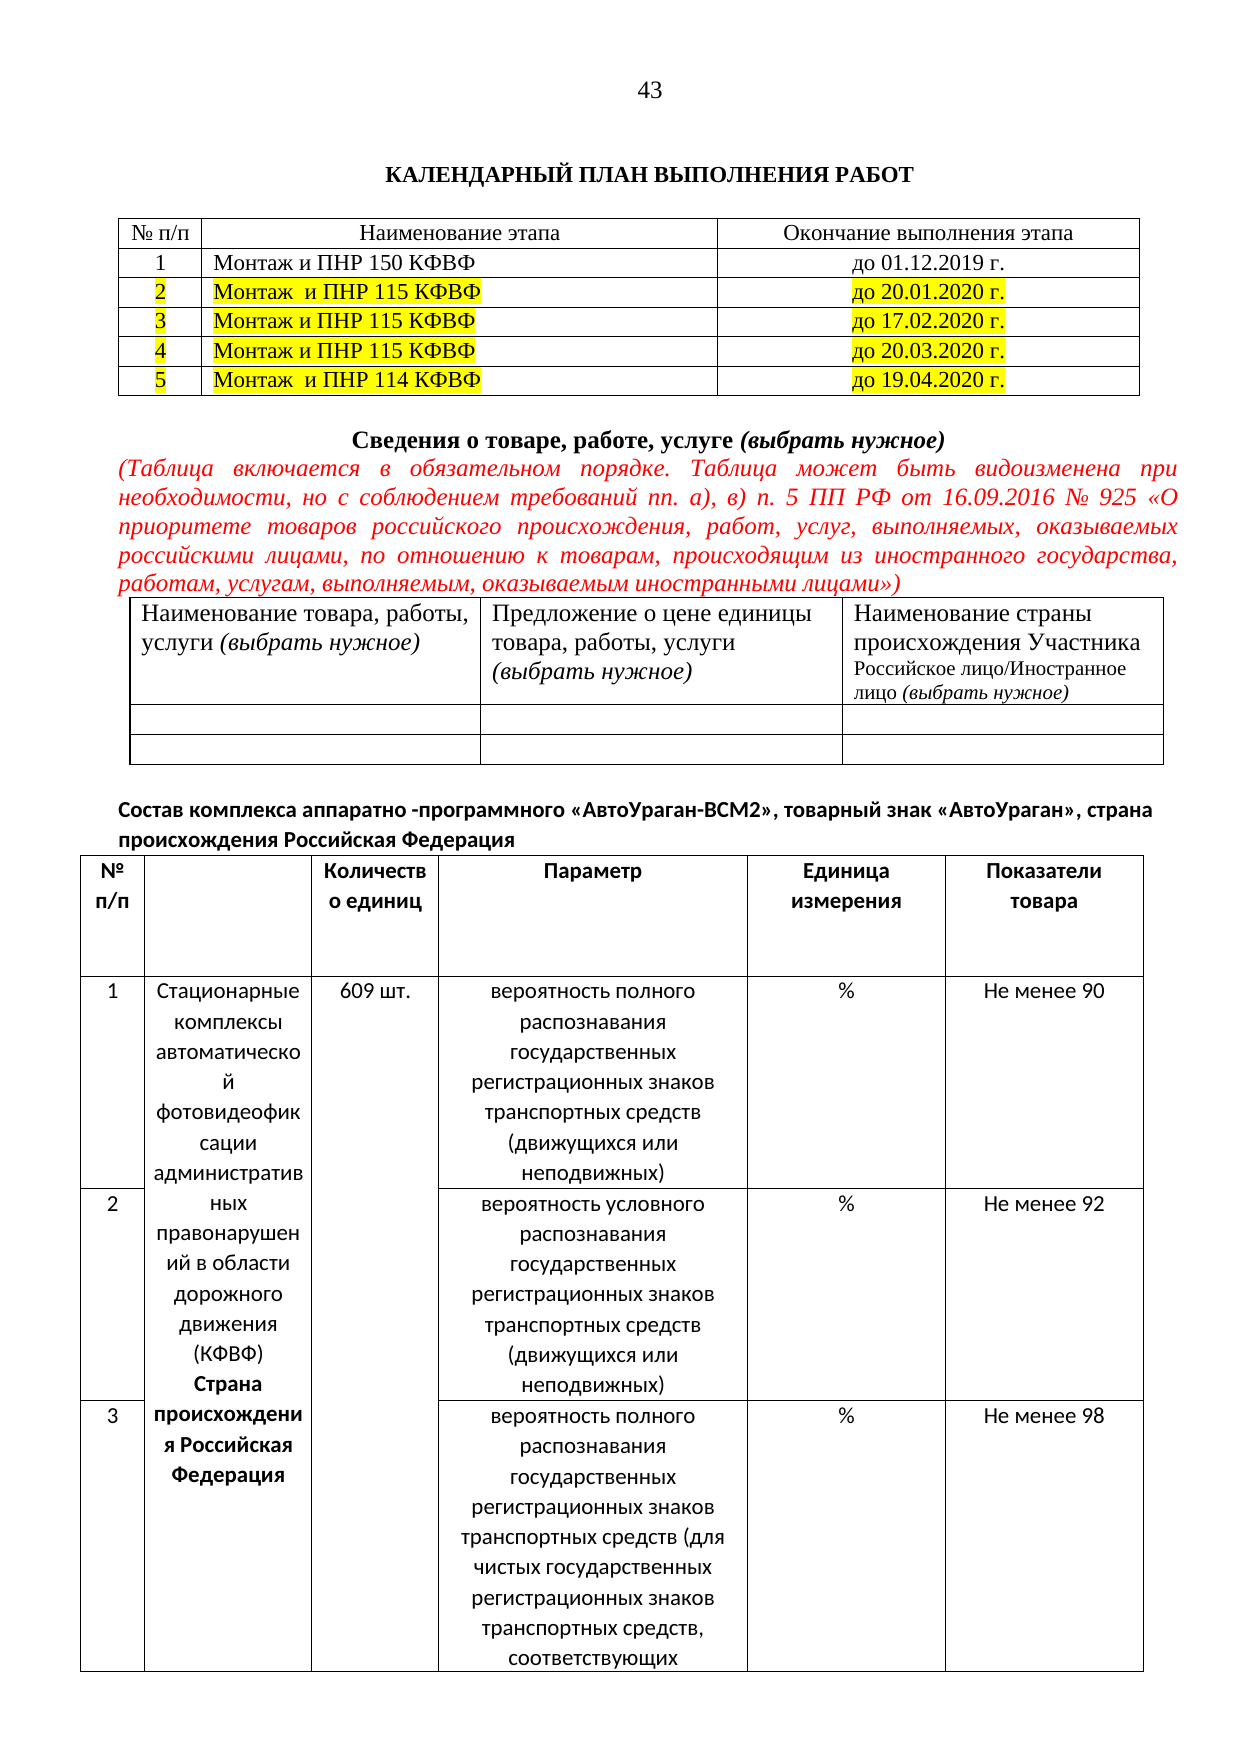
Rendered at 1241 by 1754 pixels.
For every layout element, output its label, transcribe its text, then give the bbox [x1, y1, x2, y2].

table_cell до 20.01.2020 г. [718, 278, 1139, 307]
table_cell Монтаж и ПНР 114 КФВФ [202, 367, 717, 395]
table_cell [843, 705, 1163, 734]
table_header № п/п [119, 219, 201, 248]
table_cell до 19.04.2020 г. [718, 367, 1139, 395]
table_header Наименование товара, работы, услуги (выбрать нужное) [131, 598, 480, 704]
table_header № п/п [81, 856, 144, 976]
text КАЛЕНДАРНЫЙ ПЛАН ВЫПОЛНЕНИЯ РАБОТ [118, 161, 1181, 188]
table_cell Монтаж и ПНР 115 КФВФ [202, 278, 717, 307]
table_cell Стационарные комплексы автоматической фотовидеофиксации административных правонарушений в области дорожного движения (КФВФ) Страна происхождения Российская Федерация [145, 977, 311, 1671]
table_cell 3 [81, 1401, 144, 1671]
table_cell Монтаж и ПНР 150 КФВФ [202, 249, 717, 277]
table_header [145, 856, 311, 976]
table_cell [481, 735, 842, 763]
table_header Предложение о цене единицы товара, работы, услуги (выбрать нужное) [481, 598, 842, 704]
table_header Единица измерения [748, 856, 945, 976]
text (Таблица включается в обязательном порядке. Таблица может быть видоизменена при необходимости, но с соблюдением требований пп. а), в) п. 5 ПП РФ от 16.09.2016 № 925 «О приоритете товаров российского происхождения, работ, услуг, выполняемых, оказываемых российскими лицами, по отношению к товарам, происходящим из иностранного государства, работам, услугам, выполняемым, оказываемым иностранными лицами») [118, 453, 1181, 597]
table_cell 2 [81, 1189, 144, 1400]
table_cell Не менее 98 [946, 1401, 1143, 1671]
table_cell Не менее 90 [946, 977, 1143, 1188]
text Сведения о товаре, работе, услуге (выбрать нужное) [118, 425, 1181, 453]
text Состав комплекса аппаратно -программного «АвтоУраган-ВСМ2», товарный знак «АвтоУраган», страна происхождения Российская Федерация [118, 795, 1181, 853]
table_cell [131, 735, 480, 763]
table_cell 3 [119, 308, 201, 336]
table_cell до 20.03.2020 г. [718, 337, 1139, 366]
table_cell [481, 705, 842, 734]
table_header Количество единиц [312, 856, 438, 976]
table_cell 2 [119, 278, 201, 307]
table_cell [843, 735, 1163, 763]
table_cell % [748, 977, 945, 1188]
table_cell Монтаж и ПНР 115 КФВФ [202, 308, 717, 336]
table_cell % [748, 1401, 945, 1671]
table_header Параметр [439, 856, 747, 976]
table_cell 4 [119, 337, 201, 366]
table_header Наименование этапа [202, 219, 717, 248]
table_cell до 17.02.2020 г. [718, 308, 1139, 336]
table_cell % [748, 1189, 945, 1400]
table_cell 1 [81, 977, 144, 1188]
table_cell 1 [119, 249, 201, 277]
table_cell вероятность условного распознавания государственных регистрационных знаков транспортных средств (движущихся или неподвижных) [439, 1189, 747, 1400]
table_cell Монтаж и ПНР 115 КФВФ [202, 337, 717, 366]
table_header Наименование страны происхождения Участника Российское лицо/Иностранное лицо (выбрать нужное) [843, 598, 1163, 704]
table_header Окончание выполнения этапа [718, 219, 1139, 248]
table_cell 609 шт. [312, 977, 438, 1671]
table_cell 5 [119, 367, 201, 395]
table_cell [131, 705, 480, 734]
table_cell вероятность полного распознавания государственных регистрационных знаков транспортных средств (движущихся или неподвижных) [439, 977, 747, 1188]
table_cell Не менее 92 [946, 1189, 1143, 1400]
table_cell до 01.12.2019 г. [718, 249, 1139, 277]
table_header Показатели товара [946, 856, 1143, 976]
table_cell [439, 1401, 747, 1671]
